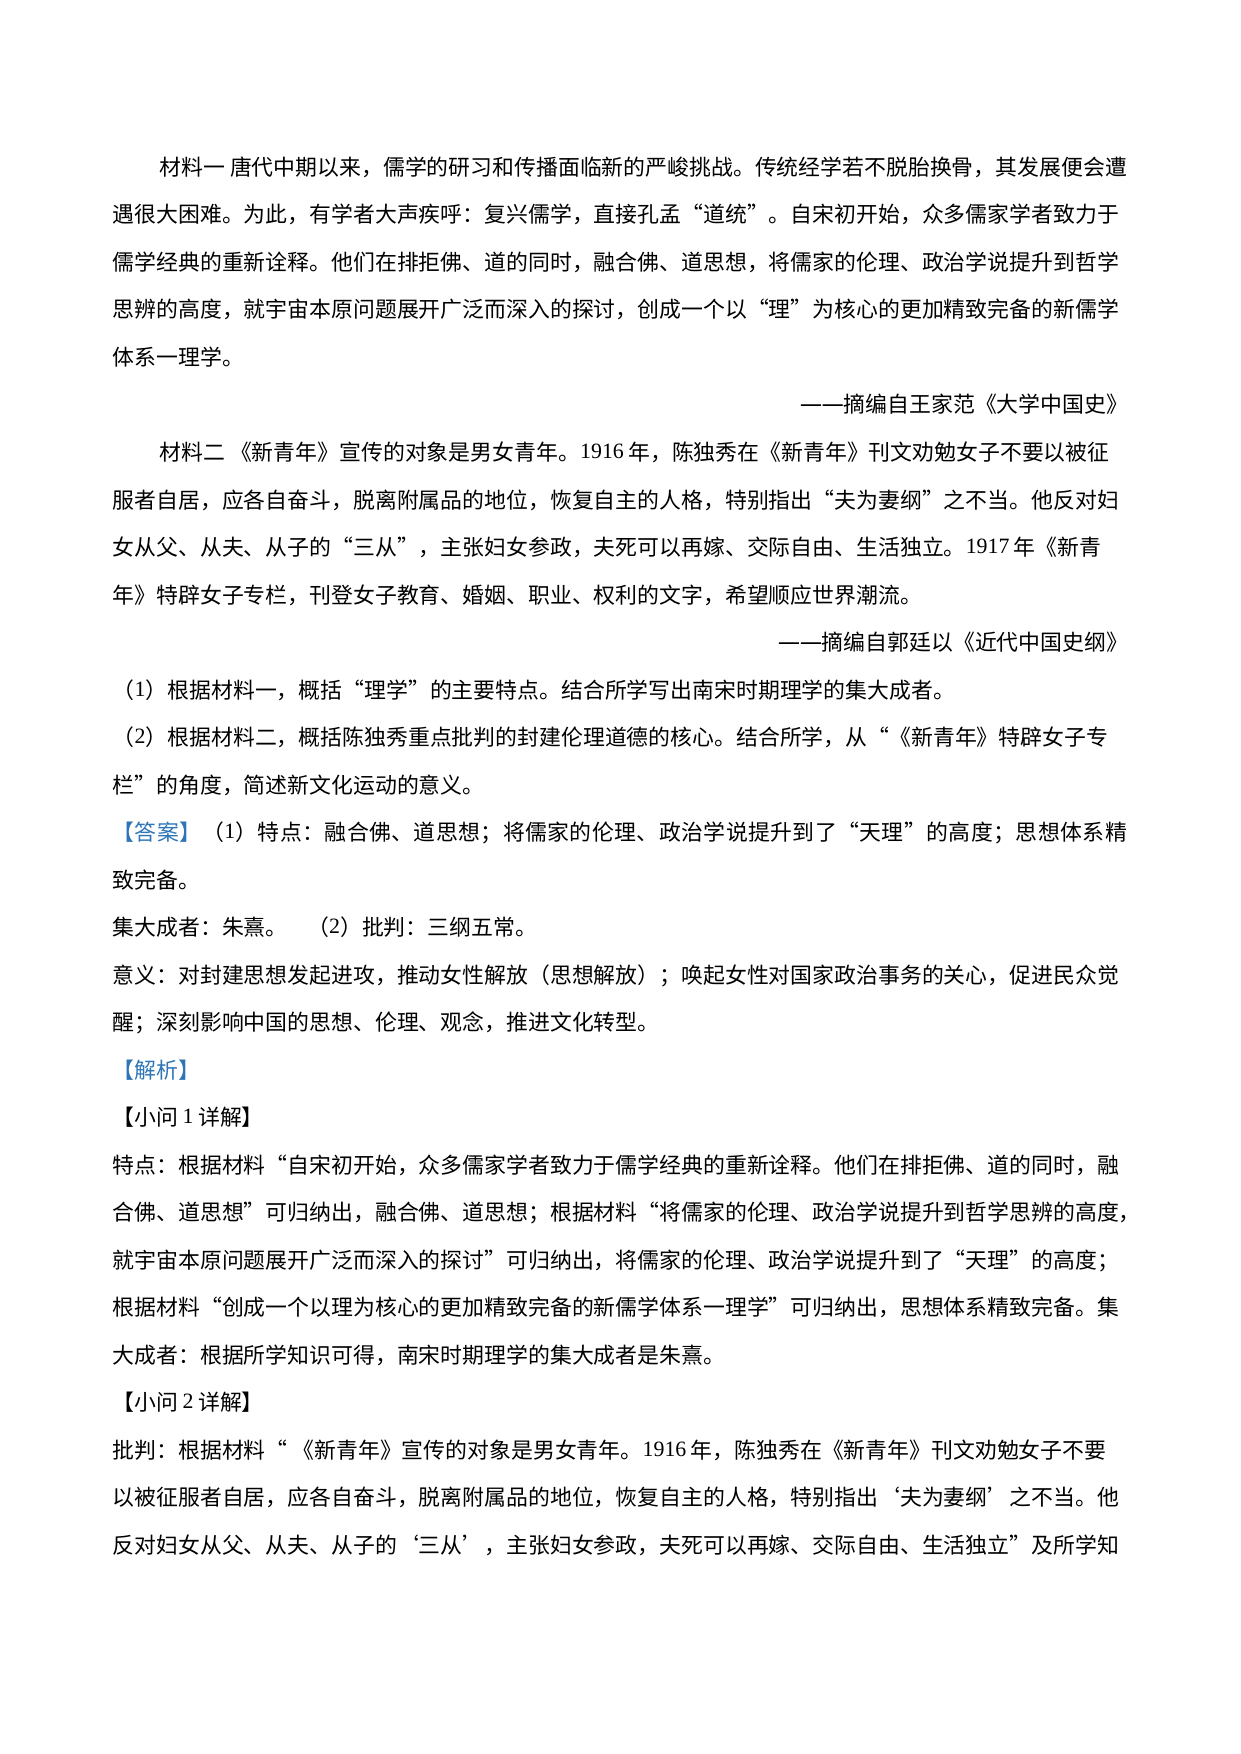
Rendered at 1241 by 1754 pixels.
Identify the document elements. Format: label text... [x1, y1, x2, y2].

text 材料二 《新青年》宣传的对象是男女青年。1916年，陈独秀在《新青年》刊文劝勉女子不要以被征服者自居，应各自奋斗，脱离附属品的地位，恢复自主的人格，特别指出“夫为妻纲”之不当。他反对妇女从父、从夫、从子的“三从”，主张妇女参政，夫死可以再嫁、交际自由、生活独立。1917年《新青年》特辟女子专栏，刊登女子教育、婚姻、职业、权利的文字，希望顺应世界潮流。 [112, 435, 1128, 609]
text 【答案】（1）特点：融合佛、道思想；将儒家的伦理、政治学说提升到了“天理”的高度；思想体系精致完备。 [112, 815, 1128, 894]
text 特点：根据材料“自宋初开始，众多儒家学者致力于儒学经典的重新诠释。他们在排拒佛、道的同时，融合佛、道思想”可归纳出，融合佛、道思想；根据材料“将儒家的伦理、政治学说提升到哲学思辨的高度，就宇宙本原问题展开广泛而深入的探讨”可归纳出，将儒家的伦理、政治学说提升到了“天理”的高度；根据材料“创成一个以理为核心的更加精致完备的新儒学体系一理学”可归纳出，思想体系精致完备。集大成者：根据所学知识可得，南宋时期理学的集大成者是朱熹。 [112, 1148, 1128, 1369]
text （2）根据材料二，概括陈独秀重点批判的封建伦理道德的核心。结合所学，从“《新青年》特辟女子专栏”的角度，简述新文化运动的意义。 [112, 720, 1128, 799]
text 材料一 唐代中期以来，儒学的研习和传播面临新的严峻挑战。传统经学若不脱胎换骨，其发展便会遭遇很大困难。为此，有学者大声疾呼：复兴儒学，直接孔孟“道统”。自宋初开始，众多儒家学者致力于儒学经典的重新诠释。他们在排拒佛、道的同时，融合佛、道思想，将儒家的伦理、政治学说提升到哲学思辨的高度，就宇宙本原问题展开广泛而深入的探讨，创成一个以“理”为核心的更加精致完备的新儒学体系一理学。 [112, 150, 1128, 372]
text ——摘编自王家范《大学中国史》 [112, 387, 1128, 419]
text 集大成者：朱熹。 （2）批判：三纲五常。 [112, 910, 1128, 942]
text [112, 1433, 1128, 1559]
text 意义：对封建思想发起进攻，推动女性解放（思想解放）；唤起女性对国家政治事务的关心，促进民众觉醒；深刻影响中国的思想、伦理、观念，推进文化转型。 [112, 958, 1128, 1037]
text 【小问1详解】 [112, 1100, 1128, 1132]
text ——摘编自郭廷以《近代中国史纲》 [112, 625, 1128, 657]
text （1）根据材料一，概括“理学”的主要特点。结合所学写出南宋时期理学的集大成者。 [112, 673, 1128, 704]
text 【小问2详解】 [112, 1385, 1128, 1417]
text 【解析】 [112, 1053, 1128, 1084]
